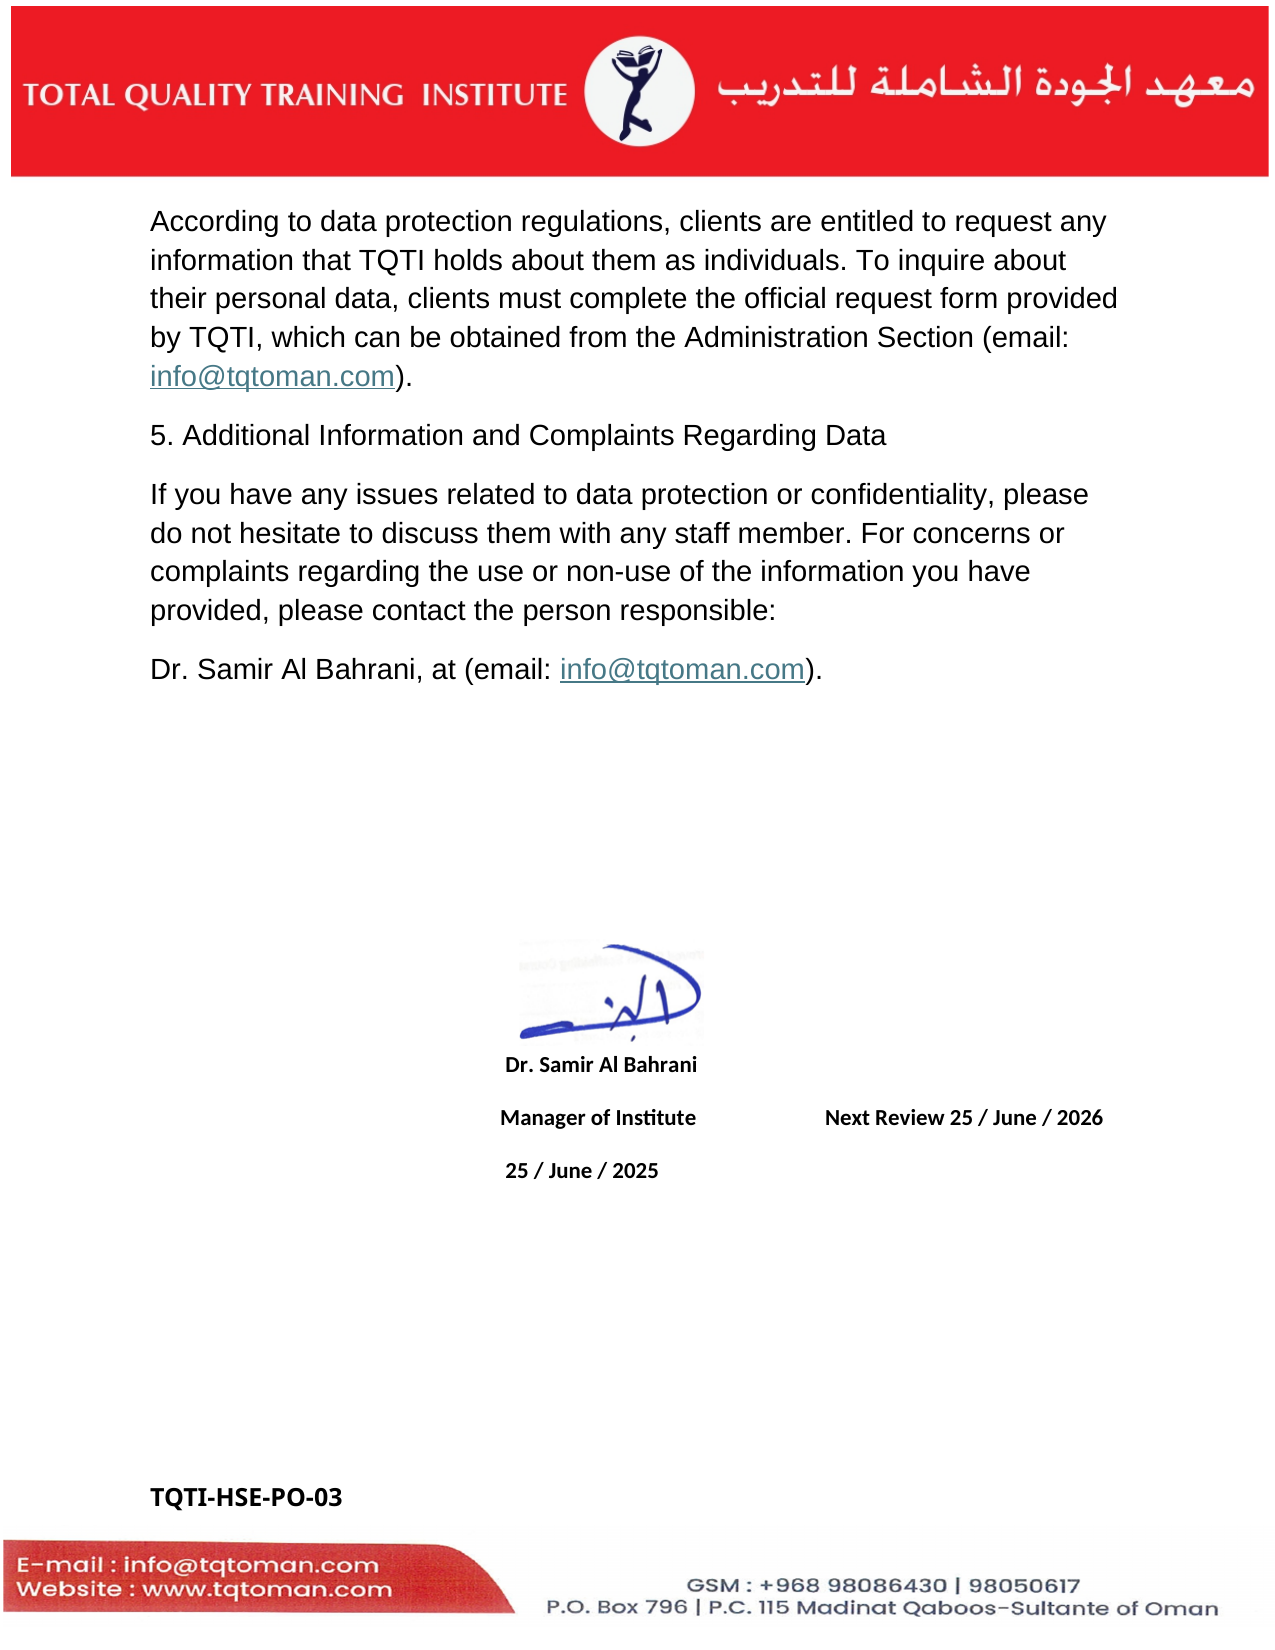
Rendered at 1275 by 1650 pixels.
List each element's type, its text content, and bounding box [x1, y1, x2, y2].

text Dr. Samir Al Bahrani, at (email: info@tqtoman.com). [150, 652, 1125, 686]
text If you have any issues related to data protection or confidentiality, please do not hesitate to discuss them with any staff member. For concerns or complaints regarding the use or non-use of the information you have provided, please contact the person responsible: [150, 477, 1125, 626]
text 25 / June / 2025 [150, 1156, 1125, 1184]
picture [11, 6, 1269, 183]
picture [519, 939, 705, 1046]
picture [3, 1525, 1275, 1627]
text Dr. Samir Al Bahrani [150, 1050, 1125, 1078]
text Manager of Institute Next Review 25 / June / 2026 [150, 1103, 1125, 1131]
text 5. Additional Information and Complaints Regarding Data [150, 418, 1125, 451]
text According to data protection regulations, clients are entitled to request any information that TQTI holds about them as individuals. To inquire about their personal data, clients must complete the official request form provided by TQTI, which can be obtained from the Administration Section (email: info@tqtoman.com). [150, 204, 1125, 392]
